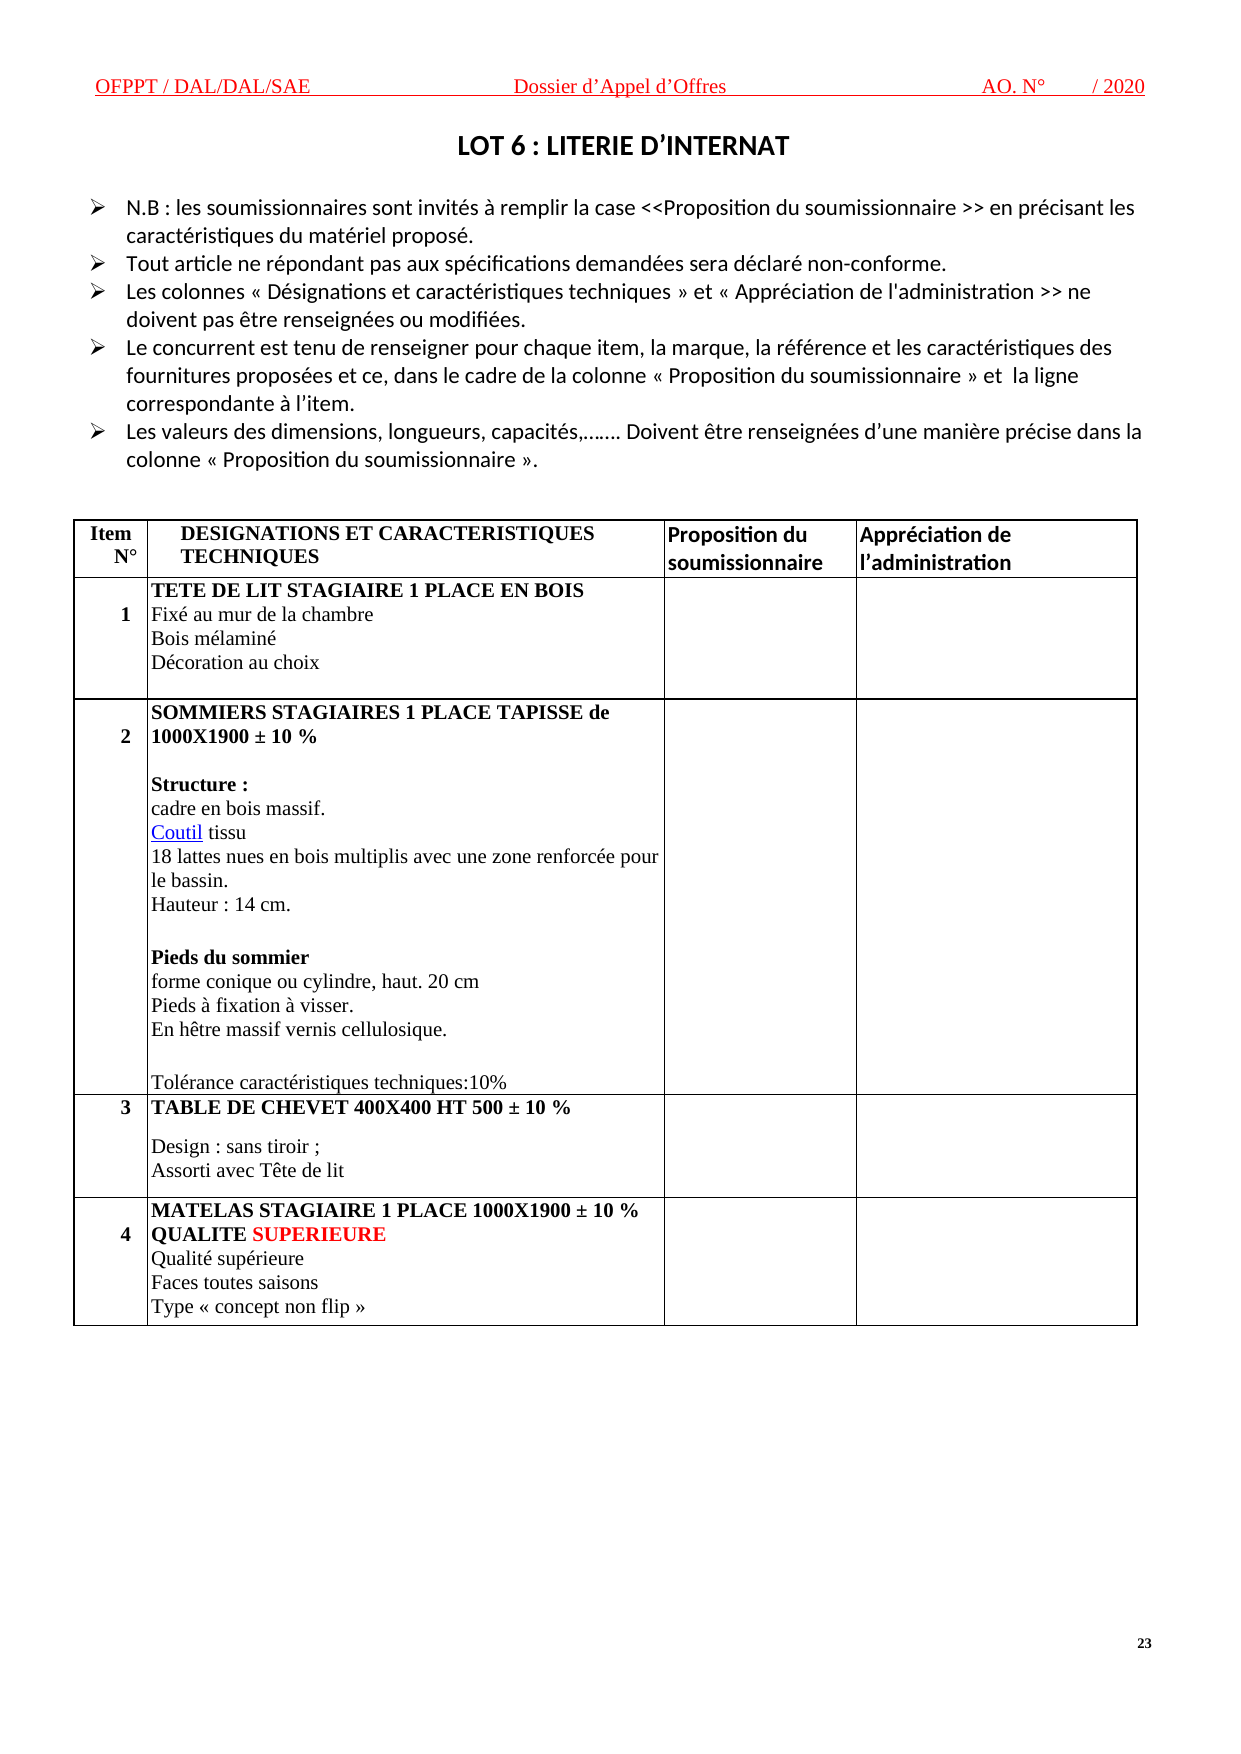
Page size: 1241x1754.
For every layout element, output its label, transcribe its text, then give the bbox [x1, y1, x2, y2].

table_cell 1 [75, 578, 147, 698]
table_cell [857, 1095, 1136, 1197]
table_cell [665, 700, 856, 1094]
table_cell MATELAS STAGIAIRE 1 PLACE 1000X1900 ± 10 % QUALITE SUPERIEURE Qualité supérieure Faces toutes saisons Type « concept non flip » [148, 1198, 664, 1324]
table_cell TETE DE LIT STAGIAIRE 1 PLACE EN BOIS Fixé au mur de la chambre Bois mélaminé Décoration au choix [148, 578, 664, 698]
table_cell [665, 578, 856, 698]
list N.B : les soumissionnaires sont invités à remplir la case <<Proposition du soumissionnaire >> en précisant les caractéristiques du matériel proposé. [89, 193, 1152, 249]
table_header Appréciation de l’administration [857, 521, 1136, 576]
table_cell 3 [75, 1095, 147, 1197]
table_header Item N° [75, 521, 147, 576]
table_header Proposition du soumissionnaire [665, 521, 856, 576]
table_cell [665, 1095, 856, 1197]
table_cell [857, 700, 1136, 1094]
table_header DESIGNATIONS ET CARACTERISTIQUES TECHNIQUES [148, 521, 664, 576]
list Les valeurs des dimensions, longueurs, capacités,……. Doivent être renseignées d’une manière précise dans la colonne « Proposition du soumissionnaire ». [89, 417, 1152, 473]
table_cell SOMMIERS STAGIAIRES 1 PLACE TAPISSE de 1000X1900 ± 10 % Structure : cadre en bois massif. Coutil tissu 18 lattes nues en bois multiplis avec une zone renforcée pour le bassin. Hauteur : . Pieds du sommier forme conique ou cylindre, haut. Pieds à fixation à visser. En hêtre massif vernis cellulosique. Tolérance caractéristiques techniques:10% [148, 700, 664, 1094]
text LOT 6 : LITERIE D’INTERNAT [457, 127, 1152, 162]
table_cell [665, 1198, 856, 1324]
list Les colonnes « Désignations et caractéristiques techniques » et « Appréciation de l'administration >> ne doivent pas être renseignées ou modifiées. [89, 277, 1152, 333]
list Le concurrent est tenu de renseigner pour chaque item, la marque, la référence et les caractéristiques des fournitures proposées et ce, dans le cadre de la colonne « Proposition du soumissionnaire » et la ligne correspondante à l’item. [89, 333, 1152, 417]
table_cell [857, 578, 1136, 698]
table_cell 4 [75, 1198, 147, 1324]
table_cell TABLE DE CHEVET 400X400 HT 500 ± 10 % Design : sans tiroir ; Assorti avec Tête de lit [148, 1095, 664, 1197]
list Tout article ne répondant pas aux spécifications demandées sera déclaré non-conforme. [89, 249, 1152, 277]
table_cell 2 [75, 700, 147, 1094]
table_cell [857, 1198, 1136, 1324]
